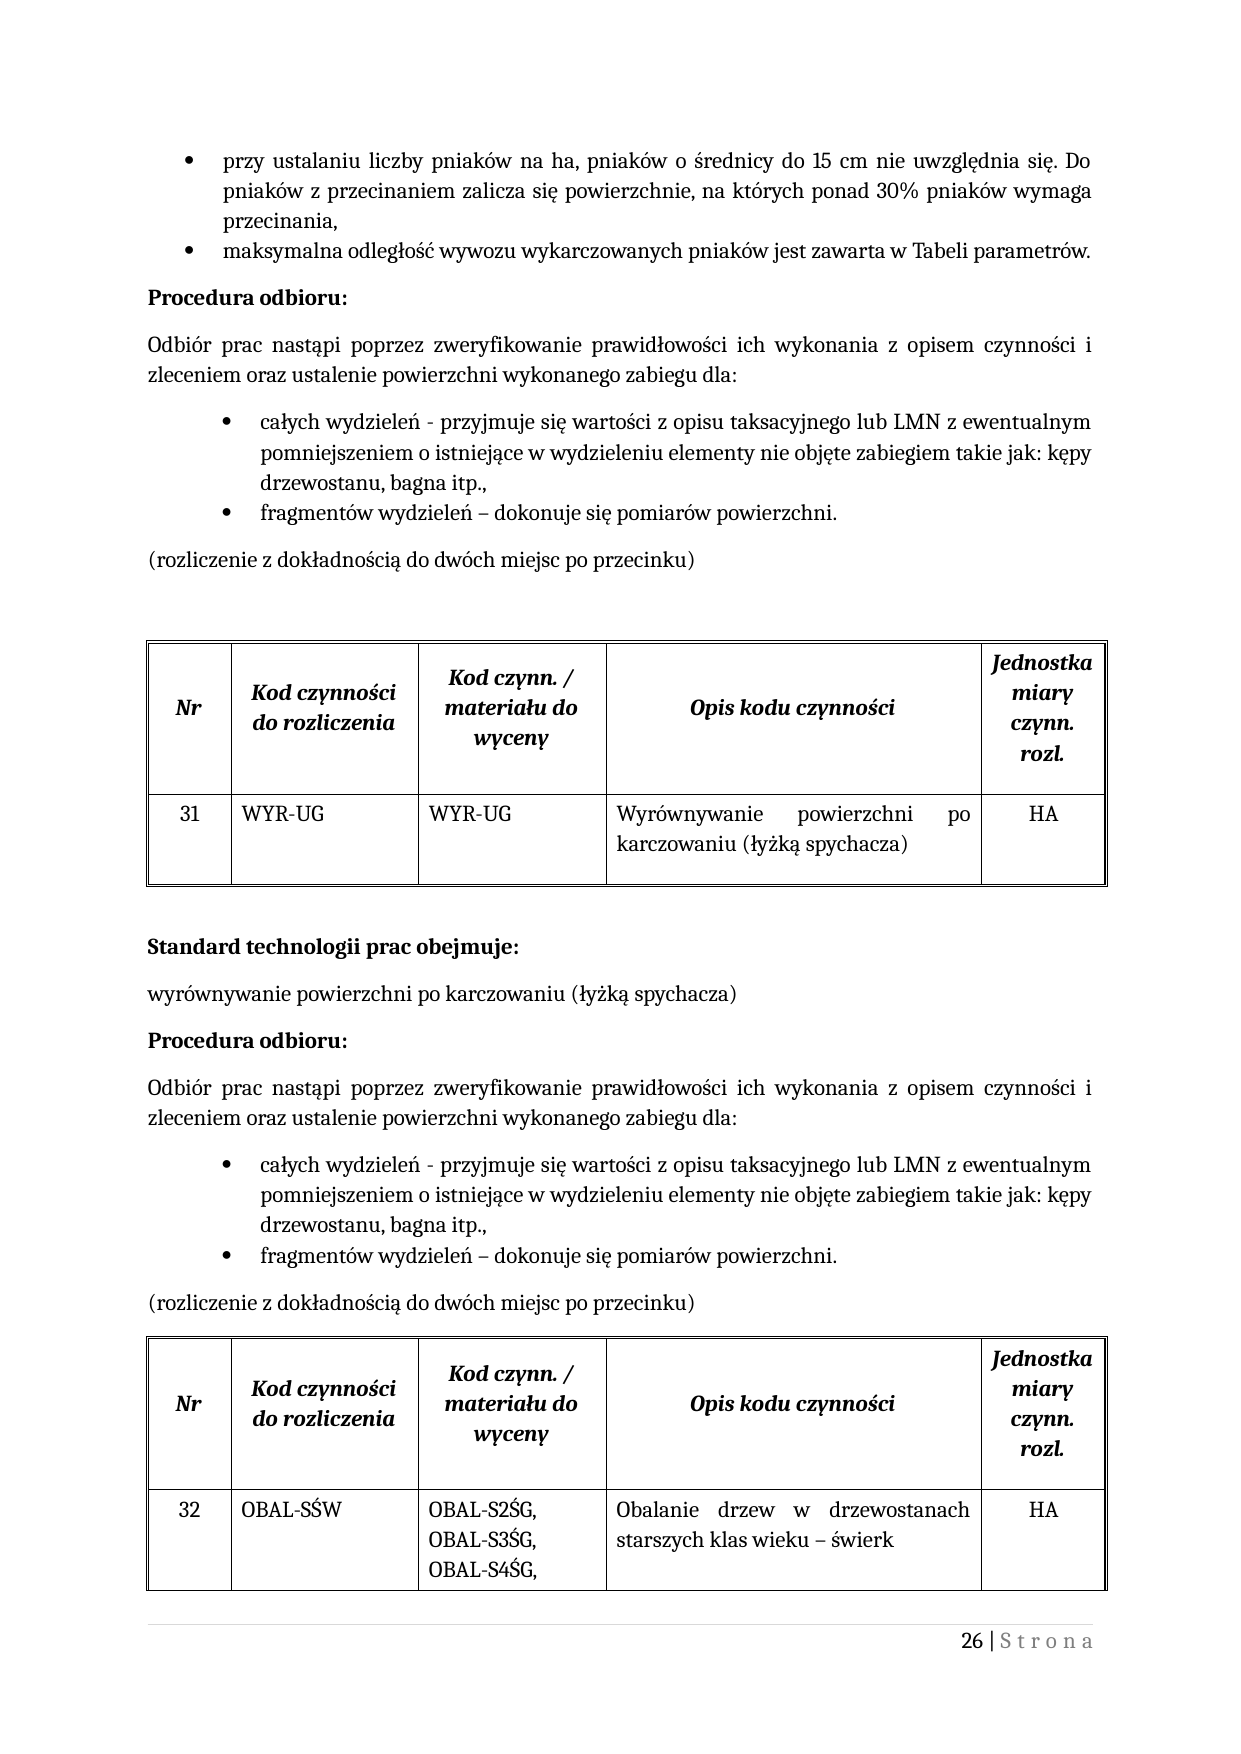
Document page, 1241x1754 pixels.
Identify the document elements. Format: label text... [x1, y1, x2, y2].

table_header Opis kodu czynności [607, 1339, 981, 1489]
text Standard technologii prac obejmuje: [148, 934, 1093, 960]
table_header Jednostka miary czynn. rozl. [982, 1339, 1104, 1489]
text Odbiór prac nastąpi poprzez zweryfikowanie prawidłowości ich wykonania z opisem czynności i zleceniem oraz ustalenie powierzchni wykonanego zabiegu dla: [148, 1075, 1093, 1131]
table_header Kod czynn. / materiału do wyceny [419, 644, 606, 793]
list maksymalna odległość wywozu wykarczowanych pniaków jest zawarta w Tabeli parametrów. [185, 238, 1093, 264]
table_cell HA [982, 1490, 1104, 1589]
list fragmentów wydzieleń – dokonuje się pomiarów powierzchni. [223, 1242, 1093, 1269]
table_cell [607, 1490, 981, 1589]
text (rozliczenie z dokładnością do dwóch miejsc po przecinku) [148, 547, 1093, 573]
table_header Kod czynności do rozliczenia [232, 1339, 418, 1489]
list całych wydzieleń - przyjmuje się wartości z opisu taksacyjnego lub LMN z ewentualnym pomniejszeniem o istniejące w wydzieleniu elementy nie objęte zabiegiem takie jak: kępy drzewostanu, bagna itp., [223, 409, 1093, 496]
list fragmentów wydzieleń – dokonuje się pomiarów powierzchni. [223, 500, 1093, 526]
table_cell Wyrównywanie powierzchni po karczowaniu (łyżką spychacza) [607, 795, 981, 884]
text Procedura odbioru: [148, 1028, 1093, 1054]
table_cell OBAL-SŚW [232, 1490, 418, 1589]
table_header Nr [149, 1339, 231, 1489]
table_header Nr [149, 644, 231, 793]
text Procedura odbioru: [148, 285, 1093, 311]
text Odbiór prac nastąpi poprzez zweryfikowanie prawidłowości ich wykonania z opisem czynności i zleceniem oraz ustalenie powierzchni wykonanego zabiegu dla: [148, 332, 1093, 388]
table_header Jednostka miary czynn. rozl. [982, 644, 1104, 793]
table_header Kod czynn. / materiału do wyceny [419, 1339, 606, 1489]
table_cell 31 [149, 795, 231, 884]
text (rozliczenie z dokładnością do dwóch miejsc po przecinku) [148, 1289, 1093, 1316]
table_header Opis kodu czynności [607, 644, 981, 793]
list całych wydzieleń - przyjmuje się wartości z opisu taksacyjnego lub LMN z ewentualnym pomniejszeniem o istniejące w wydzieleniu elementy nie objęte zabiegiem takie jak: kępy drzewostanu, bagna itp., [223, 1152, 1093, 1238]
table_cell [419, 1490, 606, 1589]
list przy ustalaniu liczby pniaków na ha, pniaków o średnicy do 15 cm nie uwzględnia się. Do pniaków z przecinaniem zalicza się powierzchnie, na których ponad 30% pniaków wymaga przecinania, [185, 148, 1093, 234]
table_header Kod czynności do rozliczenia [232, 644, 418, 793]
table_cell WYR-UG [232, 795, 418, 884]
table_cell 32 [149, 1490, 231, 1589]
table_cell HA [982, 795, 1104, 884]
list wyrównywanie powierzchni po karczowaniu (łyżką spychacza) [148, 981, 1093, 1007]
table_cell WYR-UG [419, 795, 606, 884]
